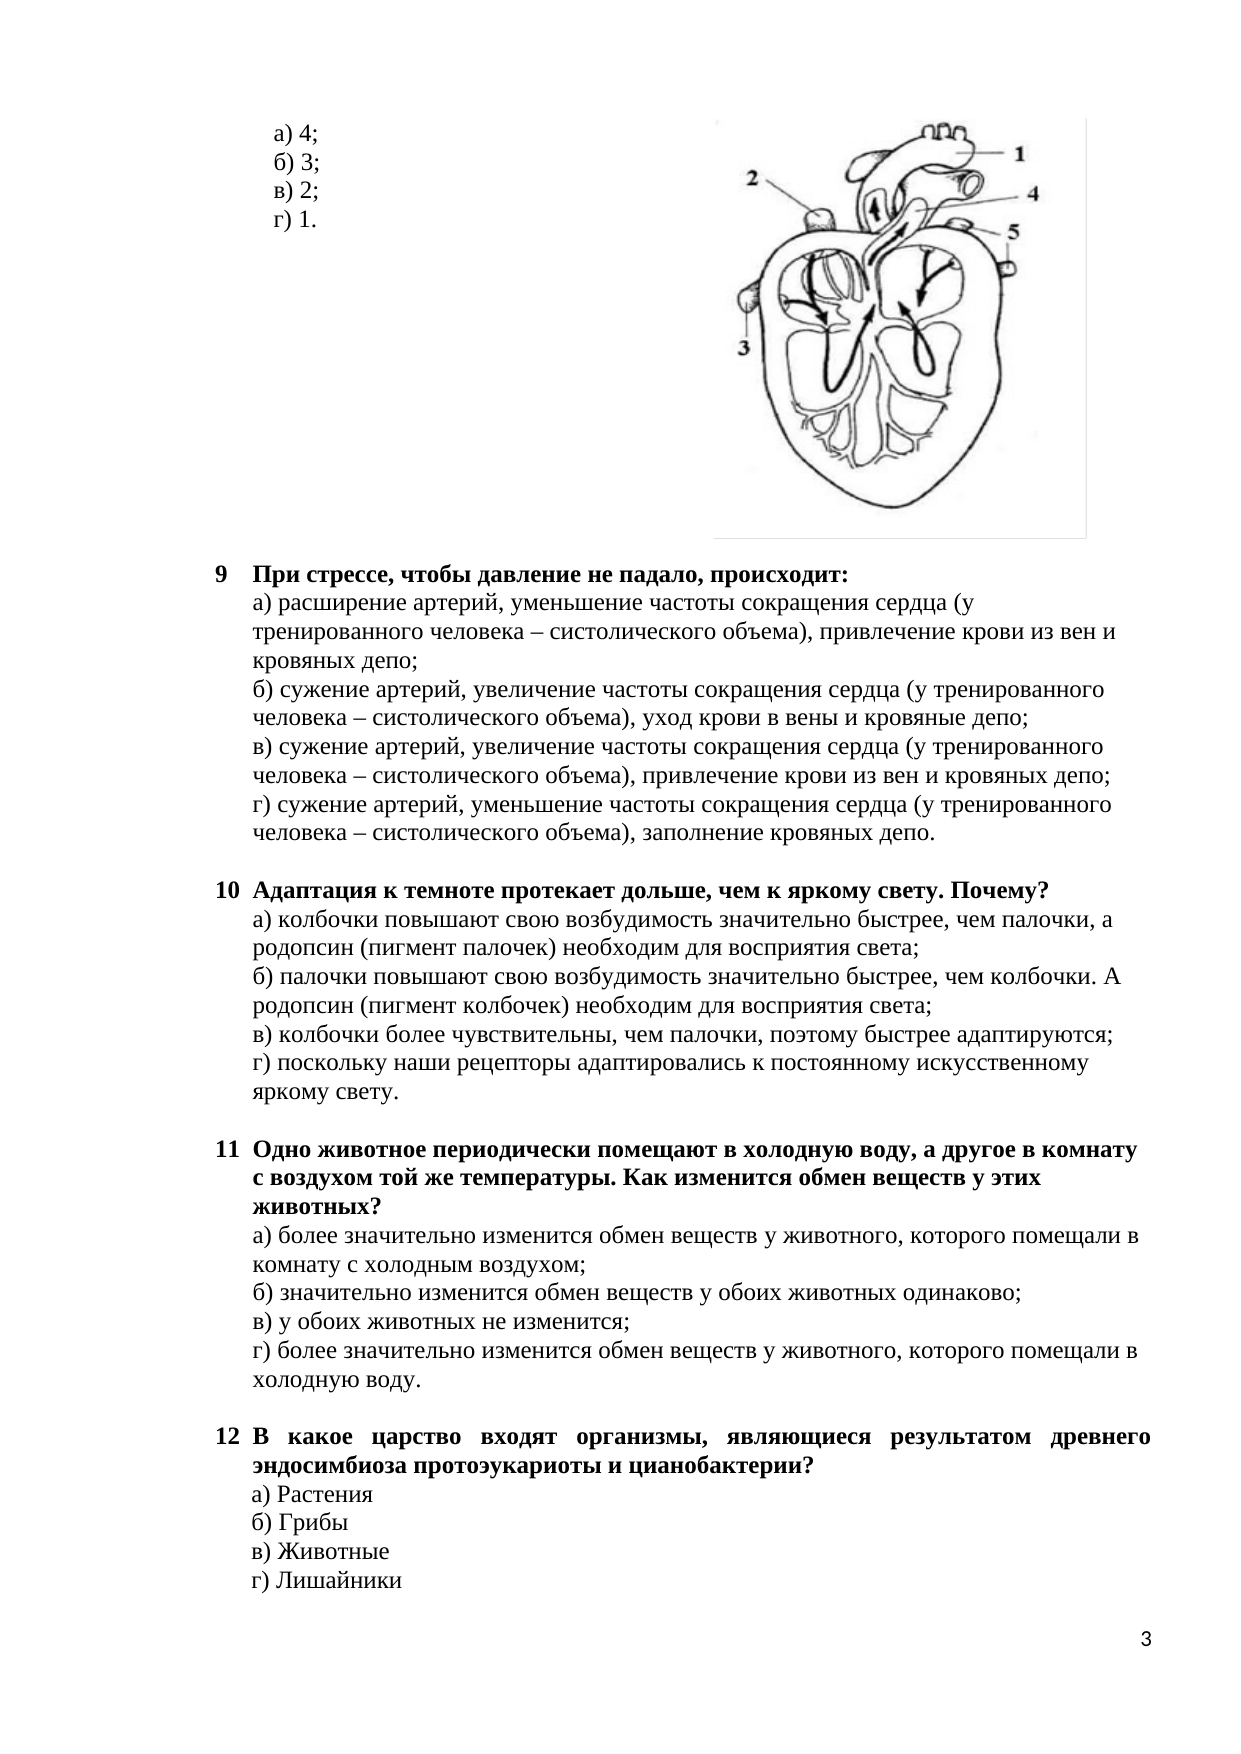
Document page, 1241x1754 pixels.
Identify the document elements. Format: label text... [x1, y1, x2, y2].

table_header а) 4; б) 3; в) 2; г) 1. [187, 118, 627, 559]
list в) колбочки более чувствительны, чем палочки, поэтому быстрее адаптируются; [252, 1019, 1152, 1047]
list В какое царство входят организмы, являющиеся результатом древнего эндосимбиоза протоэукариоты и цианобактерии? [215, 1421, 1152, 1479]
list При стрессе, чтобы давление не падало, происходит: [215, 559, 1152, 587]
text в) Животные [177, 1536, 1152, 1565]
list а) более значительно изменится обмен веществ у животного, которого помещали в комнату с холодным воздухом; [252, 1220, 1152, 1277]
list а) колбочки повышают свою возбудимость значительно быстрее, чем палочки, а родопсин (пигмент палочек) необходим для восприятия света; [252, 904, 1152, 961]
list б) сужение артерий, увеличение частоты сокращения сердца (у тренированного человека – систолического объема), уход крови в вены и кровяные депо; [252, 674, 1152, 731]
list б) значительно изменится обмен веществ у обоих животных одинаково; [252, 1277, 1152, 1306]
table_header [628, 118, 1100, 559]
list б) палочки повышают свою возбудимость значительно быстрее, чем колбочки. А родопсин (пигмент колбочек) необходим для восприятия света; [252, 961, 1152, 1019]
picture [713, 118, 1088, 540]
list а) расширение артерий, уменьшение частоты сокращения сердца (у тренированного человека – систолического объема), привлечение крови из вен и кровяных депо; [252, 587, 1152, 674]
list г) поскольку наши рецепторы адаптировались к постоянному искусственному яркому свету. [252, 1047, 1152, 1105]
text г) Лишайники [177, 1565, 1152, 1594]
list Одно животное периодически помещают в холодную воду, а другое в комнату с воздухом той же температуры. Как изменится обмен веществ у этих животных? [215, 1134, 1152, 1220]
list г) более значительно изменится обмен веществ у животного, которого помещали в холодную воду. [252, 1335, 1152, 1392]
list в) сужение артерий, увеличение частоты сокращения сердца (у тренированного человека – систолического объема), привлечение крови из вен и кровяных депо; [252, 731, 1152, 789]
list Адаптация к темноте протекает дольше, чем к яркому свету. Почему? [215, 875, 1152, 904]
text б) Грибы [177, 1507, 1152, 1536]
list г) сужение артерий, уменьшение частоты сокращения сердца (у тренированного человека – систолического объема), заполнение кровяных депо. [252, 789, 1152, 846]
list в) у обоих животных не изменится; [252, 1306, 1152, 1335]
text а) Растения [177, 1479, 1152, 1507]
